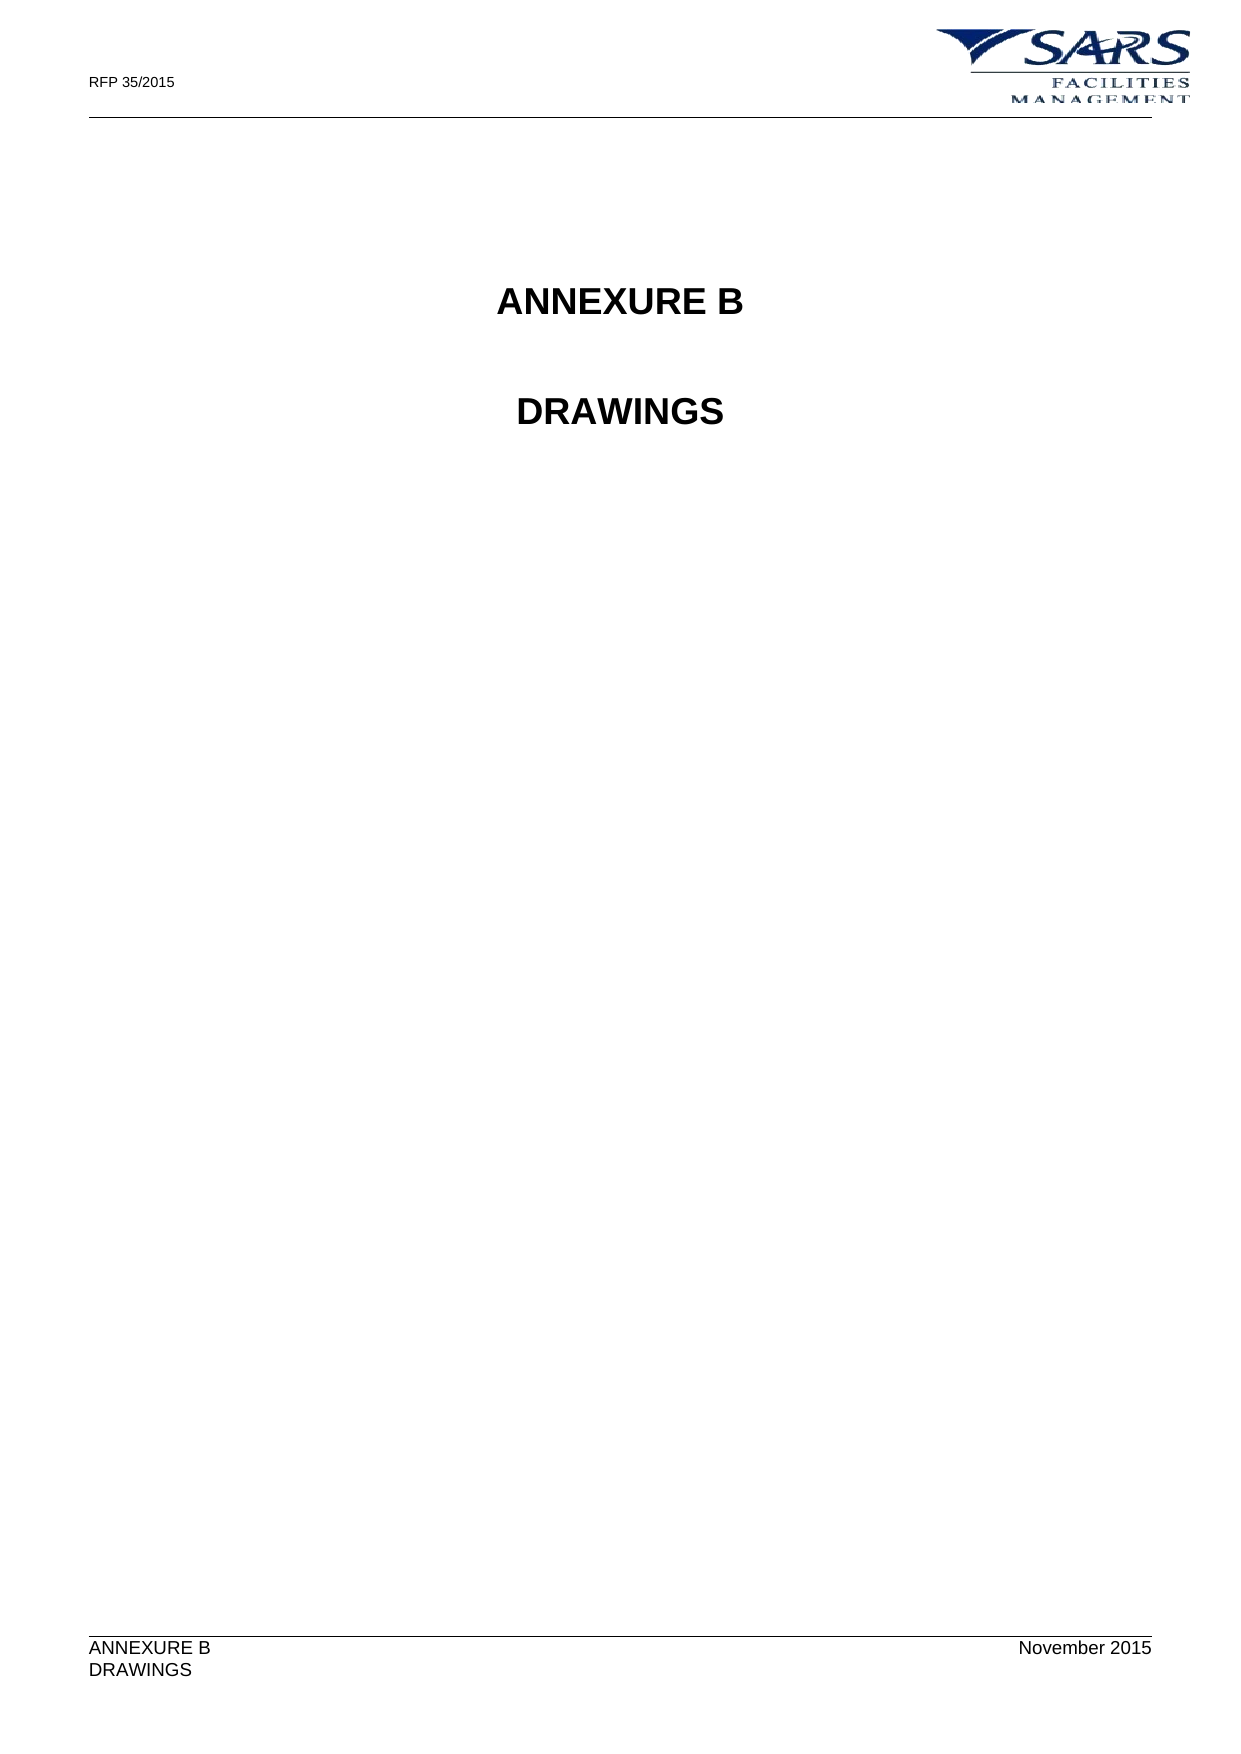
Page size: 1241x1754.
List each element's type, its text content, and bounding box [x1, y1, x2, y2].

picture [933, 29, 1190, 102]
text ANNEXURE B [89, 279, 1152, 322]
text DRAWINGS [89, 389, 1152, 433]
